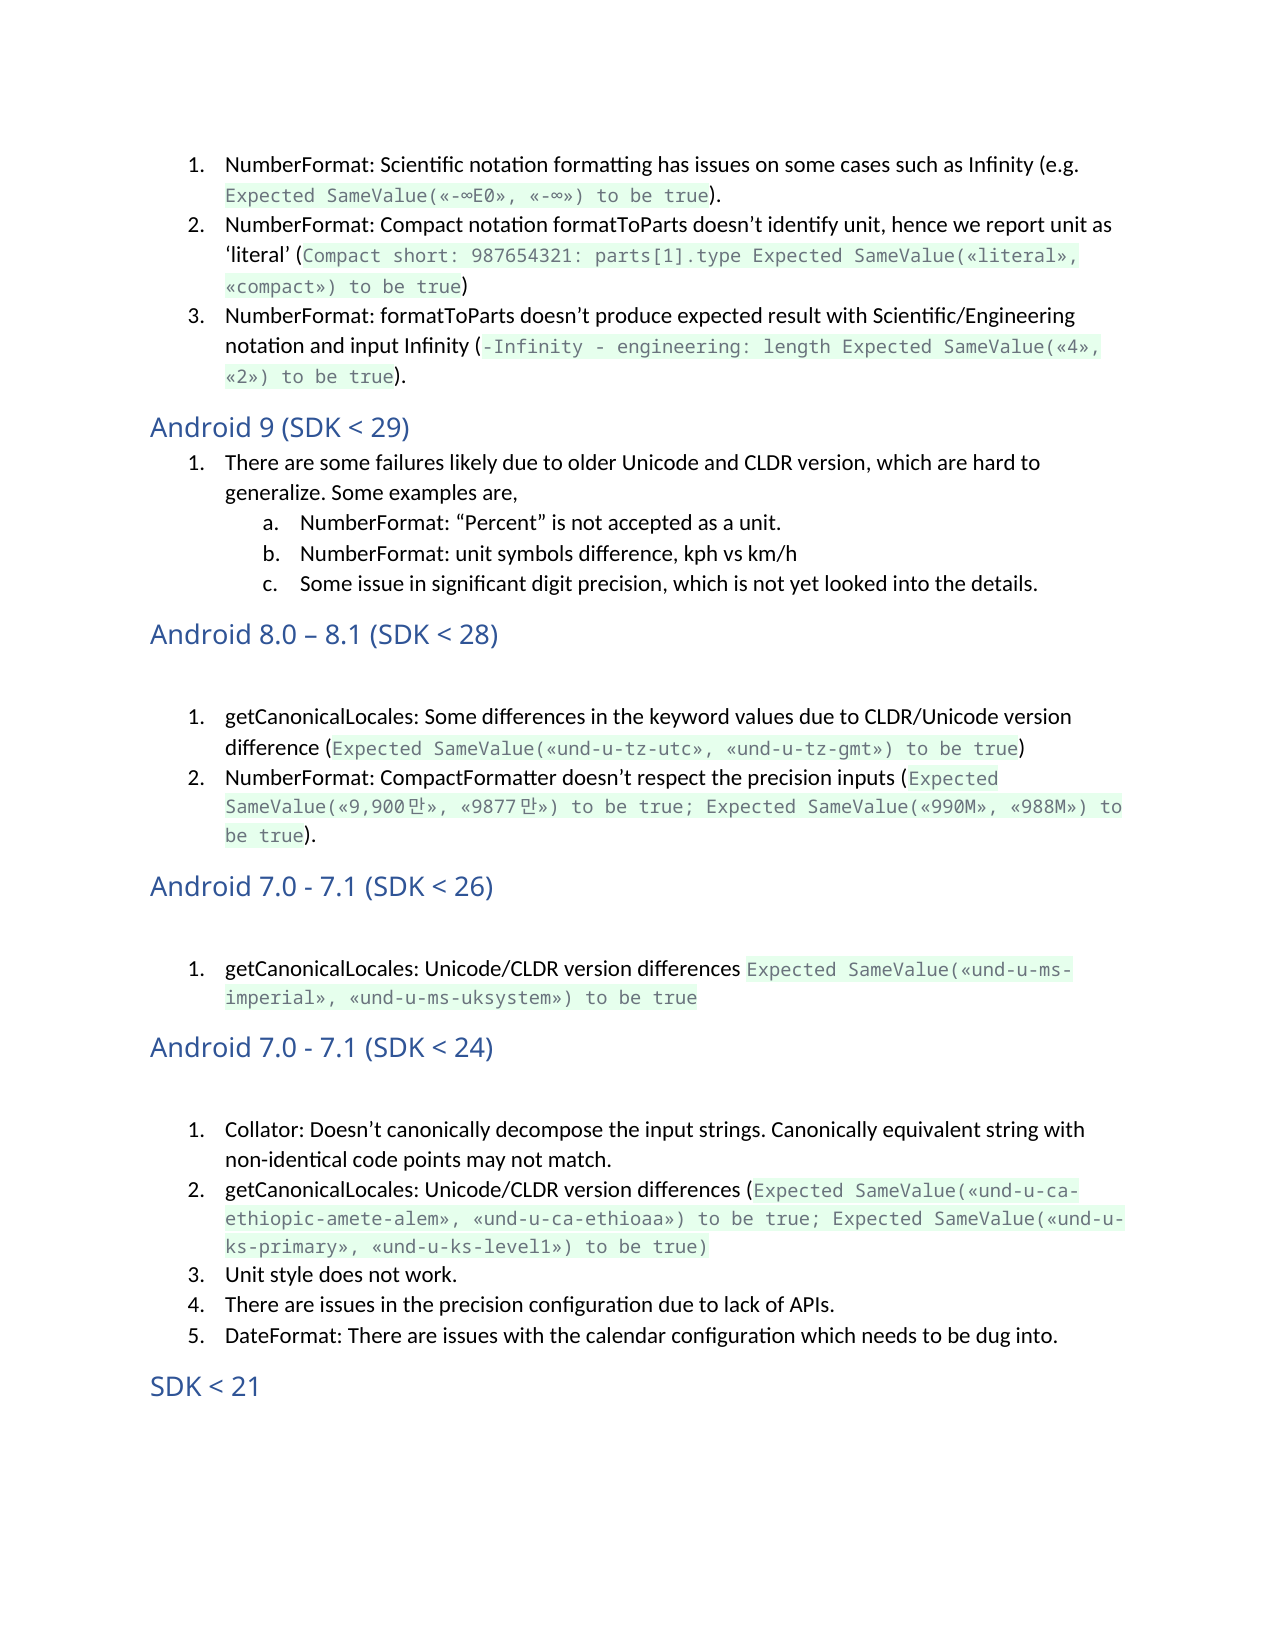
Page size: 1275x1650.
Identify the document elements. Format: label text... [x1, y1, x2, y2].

list getCanonicalLocales: Unicode/CLDR version differences (Expected SameValue(«und-u-ca-ethiopic-amete-alem», «und-u-ca-ethioaa») to be true; Expected SameValue(«und-u-ks-primary», «und-u-ks-level1») to be true) [187, 1175, 1125, 1258]
list getCanonicalLocales: Unicode/CLDR version differences Expected SameValue(«und-u-ms-imperial», «und-u-ms-uksystem») to be true [187, 954, 1125, 1010]
list Some issue in significant digit precision, which is not yet looked into the details. [262, 569, 1125, 597]
list Unit style does not work. [187, 1260, 1125, 1288]
subtitle Android 9 (SDK < 29) [150, 408, 1125, 445]
list NumberFormat: “Percent” is not accepted as a unit. [262, 508, 1125, 537]
list DateFormat: There are issues with the calendar configuration which needs to be dug into. [187, 1321, 1125, 1349]
list NumberFormat: Scientific notation formatting has issues on some cases such as Infinity (e.g. Expected SameValue(«-∞E0», «-∞») to be true). [187, 150, 1125, 208]
subtitle Android 7.0 - 7.1 (SDK < 26) [150, 867, 1125, 904]
list NumberFormat: Compact notation formatToParts doesn’t identify unit, hence we report unit as ‘literal’ (Compact short: 987654321: parts[1].type Expected SameValue(«literal», «compact») to be true) [187, 210, 1125, 299]
list There are some failures likely due to older Unicode and CLDR version, which are hard to generalize. Some examples are, [187, 448, 1125, 506]
list NumberFormat: CompactFormatter doesn’t respect the precision inputs (Expected SameValue(«9,900만», «9877만») to be true; Expected SameValue(«990M», «988M») to be true). [187, 763, 1125, 849]
subtitle SDK < 21 [150, 1368, 1125, 1404]
list There are issues in the precision configuration due to lack of APIs. [187, 1291, 1125, 1319]
list Collator: Doesn’t canonically decompose the input strings. Canonically equivalent string with non-identical code points may not match. [187, 1115, 1125, 1173]
list getCanonicalLocales: Some differences in the keyword values due to CLDR/Unicode version difference (Expected SameValue(«und-u-tz-utc», «und-u-tz-gmt») to be true) [187, 702, 1125, 761]
subtitle Android 7.0 - 7.1 (SDK < 24) [150, 1028, 1125, 1065]
list NumberFormat: unit symbols difference, kph vs km/h [262, 539, 1125, 567]
list NumberFormat: formatToParts doesn’t produce expected result with Scientific/Engineering notation and input Infinity (-Infinity - engineering: length Expected SameValue(«4», «2») to be true). [187, 301, 1125, 389]
subtitle Android 8.0 – 8.1 (SDK < 28) [150, 616, 1125, 653]
